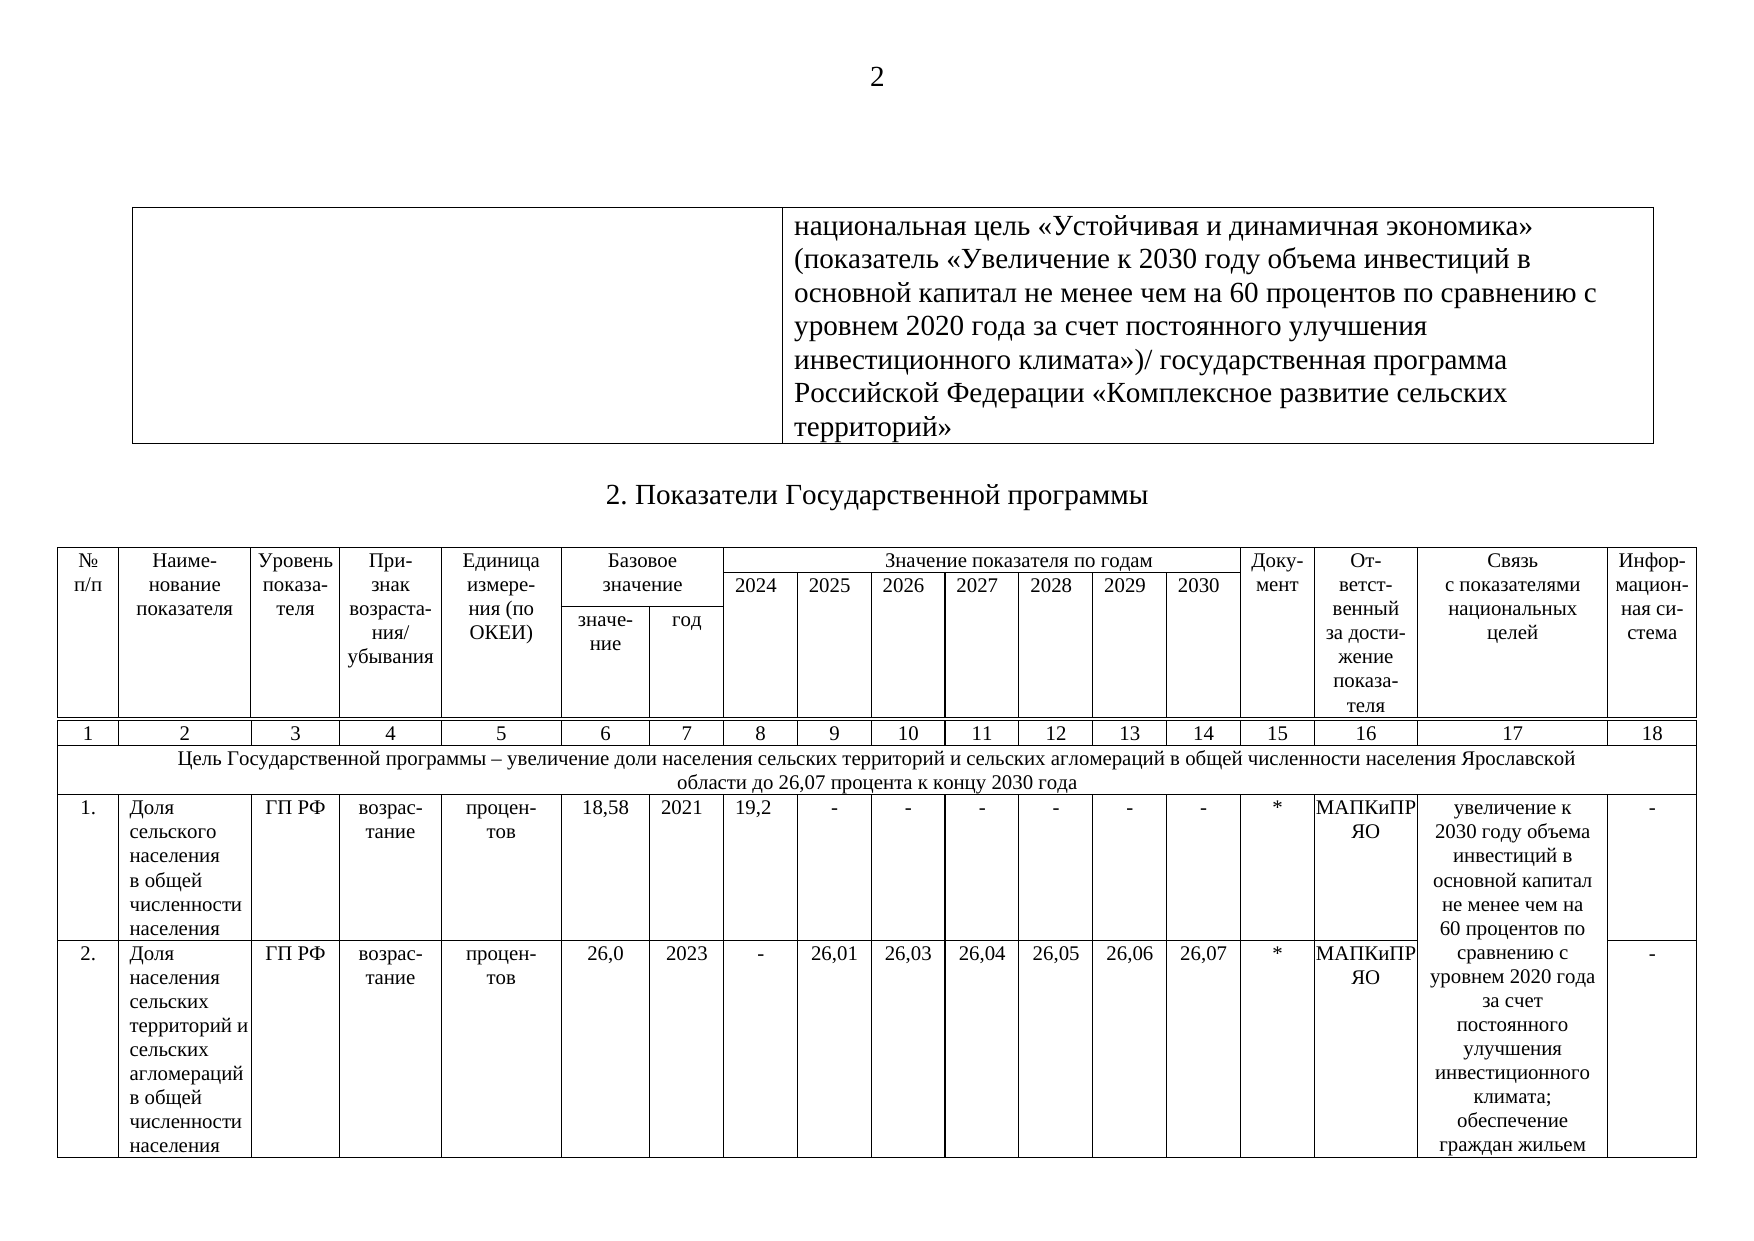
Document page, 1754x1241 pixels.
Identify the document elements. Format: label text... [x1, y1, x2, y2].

table_cell ГП РФ [252, 795, 339, 940]
table_header 2 [119, 721, 251, 745]
table_header 17 [1418, 721, 1607, 745]
table_cell 26,0 [562, 941, 649, 1157]
table_cell 26,03 [872, 941, 944, 1157]
table_header 14 [1167, 721, 1240, 745]
table_header Связь с показателями национальных целей [1418, 548, 1607, 717]
text 2. Показатели Государственной программы [118, 477, 1636, 511]
table_cell 26,05 [1019, 941, 1092, 1157]
table_header 3 [252, 721, 339, 745]
table_header При-знак возраста-ния/ убывания [340, 548, 441, 717]
table_header 12 [1019, 721, 1092, 745]
table_cell * [1241, 941, 1314, 1157]
table_cell 18,58 [562, 795, 649, 940]
table_cell - [1167, 795, 1240, 940]
table_cell 2029 [1093, 573, 1166, 717]
table_header 5 [442, 721, 561, 745]
table_header Уровень показа-теля [251, 548, 339, 717]
table_cell 2028 [1019, 573, 1092, 717]
table_cell 2026 [872, 573, 944, 717]
table_cell 26,06 [1093, 941, 1166, 1157]
table_cell Цель Государственной программы – увеличение доли населения сельских территорий и сельских агломераций в общей численности населения Ярославской области до 26,07 процента к концу 2030 года [58, 746, 1696, 794]
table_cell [783, 208, 1653, 443]
table_cell - [1608, 941, 1696, 1157]
table_cell - [724, 941, 797, 1157]
table_cell процен-тов [442, 941, 561, 1157]
table_header 1 [58, 721, 118, 745]
table_cell 2023 [650, 941, 723, 1157]
table_cell МАПКиПР ЯО [1315, 795, 1417, 940]
table_header Наиме-нование показателя [119, 548, 250, 717]
table_cell возрас-тание [340, 941, 441, 1157]
table_cell МАПКиПР ЯО [1315, 941, 1417, 1157]
table_cell 2027 [946, 573, 1018, 717]
table_cell 26,01 [798, 941, 871, 1157]
table_cell значе-ние [562, 607, 649, 717]
table_cell * [1241, 795, 1314, 940]
table_header 16 [1315, 721, 1417, 745]
table_cell 26,07 [1167, 941, 1240, 1157]
table_header Единица измере-ния (по ОКЕИ) [442, 548, 561, 717]
table_cell ГП РФ [252, 941, 339, 1157]
table_cell 2024 [724, 573, 797, 717]
table_header Значение показателя по годам [724, 548, 1240, 572]
table_header Инфор-мацион-ная си-стема [1608, 548, 1696, 717]
table_header 9 [798, 721, 871, 745]
table_header 7 [650, 721, 723, 745]
table_header 13 [1093, 721, 1166, 745]
table_header 6 [562, 721, 649, 745]
table_cell - [872, 795, 944, 940]
table_cell 2030 [1167, 573, 1240, 717]
table_cell Доля сельского населения в общей численности населения [119, 795, 251, 940]
table_header От-ветст-венный за дости-жение показа-теля [1315, 548, 1417, 717]
table_header 4 [340, 721, 441, 745]
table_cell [133, 208, 782, 443]
table_cell - [1019, 795, 1092, 940]
table_cell - [1608, 795, 1696, 940]
table_header 10 [872, 721, 944, 745]
table_header 8 [724, 721, 797, 745]
table_header 15 [1241, 721, 1314, 745]
table_cell процен-тов [442, 795, 561, 940]
table_cell 19,2 [724, 795, 797, 940]
table_header Доку-мент [1241, 548, 1314, 717]
table_header № п/п [58, 548, 118, 717]
table_cell - [798, 795, 871, 940]
table_cell - [946, 795, 1018, 940]
table_cell возрас-тание [340, 795, 441, 940]
table_header 18 [1608, 721, 1696, 745]
table_cell 2025 [798, 573, 871, 717]
table_header 11 [946, 721, 1018, 745]
table_cell 26,04 [946, 941, 1018, 1157]
table_cell год [650, 607, 723, 717]
table_cell 1. [58, 795, 118, 940]
table_header Базовое значение [562, 548, 723, 606]
table_cell увеличение к 2030 году объема инвестиций в основной капитал не менее чем на 60 процентов по сравнению с уровнем 2020 года за счет постоянного улучшения инвестиционного климата; обеспечение граждан жильем общей площадью не менее 33 кв. метров на человека к 2030 году и не менее 38 кв. метров к 2036 году; улучшение качества среды для жизни в опорных населенных пунктах на 30 процентов к 2030 году и на 60 процентов к 2036 году [1418, 795, 1607, 1157]
table_cell 2021 [650, 795, 723, 940]
table_cell 2. [58, 941, 118, 1157]
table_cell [119, 941, 251, 1157]
table_cell - [1093, 795, 1166, 940]
